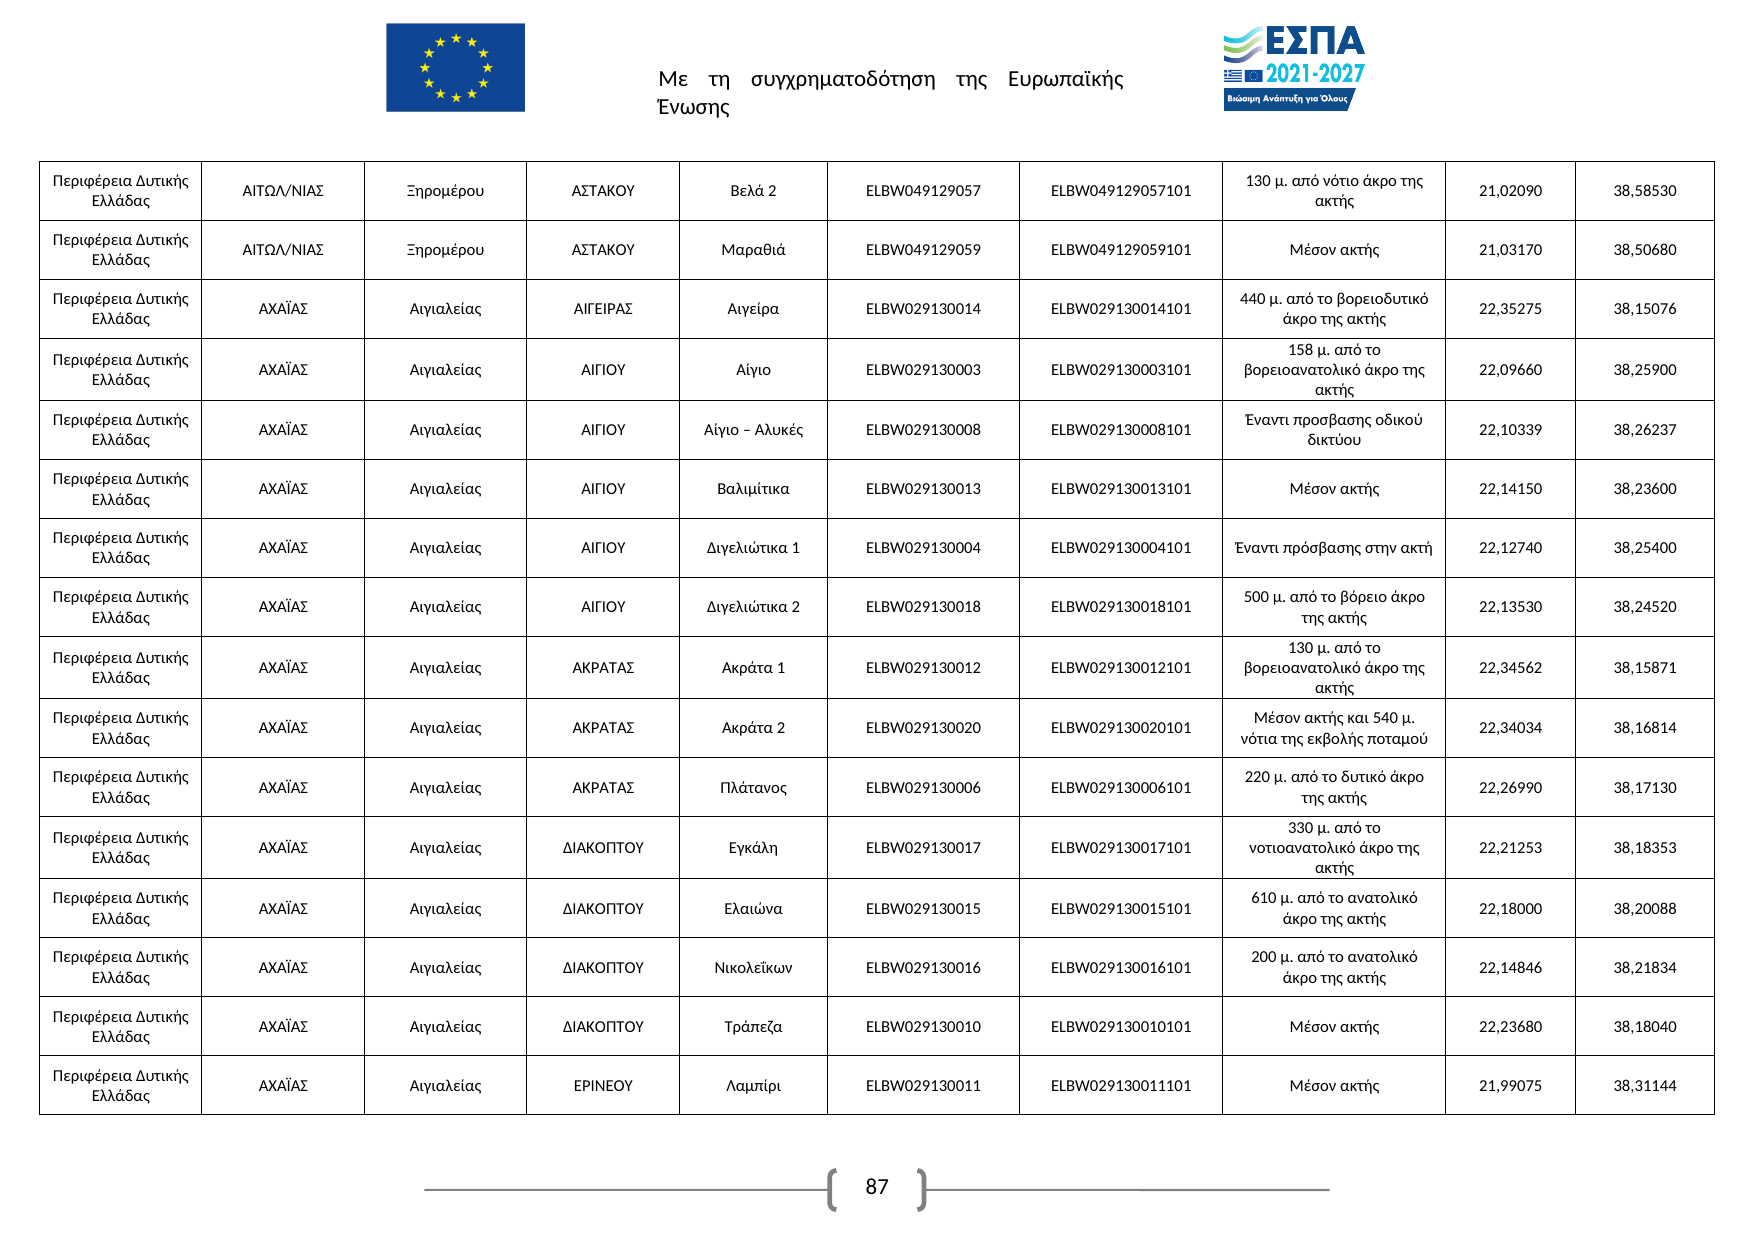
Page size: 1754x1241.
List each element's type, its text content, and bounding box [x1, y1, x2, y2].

table_cell ΑΧΑΪΑΣ [202, 997, 364, 1055]
table_cell ELBW049129059101 [1020, 221, 1222, 279]
table_cell ELBW029130010 [828, 997, 1019, 1055]
table_cell ELBW029130015 [828, 879, 1019, 937]
table_cell 38,25400 [1576, 519, 1714, 577]
table_cell ELBW049129057 [828, 162, 1019, 219]
table_cell Περιφέρεια Δυτικής Ελλάδας [40, 519, 201, 577]
table_cell Ξηρομέρου [365, 221, 526, 279]
table_cell ELBW029130020101 [1020, 699, 1222, 757]
table_cell 21,99075 [1446, 1056, 1575, 1114]
table_cell Περιφέρεια Δυτικής Ελλάδας [40, 578, 201, 636]
table_cell Περιφέρεια Δυτικής Ελλάδας [40, 339, 201, 400]
picture [386, 23, 525, 112]
table_cell ΑΣΤΑΚΟΥ [527, 221, 679, 279]
table_cell ΔΙΑΚΟΠΤΟΥ [527, 879, 679, 937]
table_cell 158 μ. από το βορειοανατολικό άκρο της ακτής [1223, 339, 1445, 400]
table_cell ELBW029130013 [828, 460, 1019, 518]
table_cell 38,58530 [1576, 162, 1714, 219]
table_cell 22,18000 [1446, 879, 1575, 937]
table_cell Βαλιμίτικα [680, 460, 827, 518]
table_cell 38,50680 [1576, 221, 1714, 279]
table_cell 38,20088 [1576, 879, 1714, 937]
table_cell Αιγιαλείας [365, 699, 526, 757]
table_cell ΔΙΑΚΟΠΤΟΥ [527, 817, 679, 878]
table_cell Αιγιαλείας [365, 578, 526, 636]
table_cell ΑΚΡΑΤΑΣ [527, 637, 679, 698]
table_cell ΑΙΤΩΛ/ΝΙΑΣ [202, 221, 364, 279]
table_cell ΑΙΓΙΟΥ [527, 339, 679, 400]
table_cell ELBW029130006101 [1020, 758, 1222, 816]
table_cell Αιγιαλείας [365, 280, 526, 338]
table_cell Μέσον ακτής [1223, 221, 1445, 279]
table_cell ΑΧΑΪΑΣ [202, 280, 364, 338]
table_cell Μέσον ακτής και 540 μ. νότια της εκβολής ποταμού [1223, 699, 1445, 757]
table_cell Έναντι πρόσβασης στην ακτή [1223, 519, 1445, 577]
table_cell Περιφέρεια Δυτικής Ελλάδας [40, 221, 201, 279]
table_cell ELBW029130003101 [1020, 339, 1222, 400]
table_cell Μαραθιά [680, 221, 827, 279]
table_cell ΑΣΤΑΚΟΥ [527, 162, 679, 219]
table_cell ΑΧΑΪΑΣ [202, 879, 364, 937]
table_cell ΔΙΑΚΟΠΤΟΥ [527, 938, 679, 996]
table_cell Ακράτα 2 [680, 699, 827, 757]
table_cell 38,21834 [1576, 938, 1714, 996]
table_cell ΑΙΓΙΟΥ [527, 578, 679, 636]
table_cell 38,18040 [1576, 997, 1714, 1055]
table_cell Περιφέρεια Δυτικής Ελλάδας [40, 879, 201, 937]
table_cell Τράπεζα [680, 997, 827, 1055]
table_cell Αιγιαλείας [365, 339, 526, 400]
table_cell Αίγιο [680, 339, 827, 400]
table_cell Περιφέρεια Δυτικής Ελλάδας [40, 280, 201, 338]
table_cell ΑΙΓΙΟΥ [527, 519, 679, 577]
table_cell Αίγιο – Αλυκές [680, 401, 827, 459]
table_cell ΑΧΑΪΑΣ [202, 401, 364, 459]
table_cell 38,23600 [1576, 460, 1714, 518]
table_cell ELBW029130008101 [1020, 401, 1222, 459]
table_cell Περιφέρεια Δυτικής Ελλάδας [40, 637, 201, 698]
table_cell 22,35275 [1446, 280, 1575, 338]
table_cell ΕΡΙΝΕΟΥ [527, 1056, 679, 1114]
table_cell Έναντι προσβασης οδικού δικτύου [1223, 401, 1445, 459]
table_cell Μέσον ακτής [1223, 1056, 1445, 1114]
table_cell ΑΧΑΪΑΣ [202, 637, 364, 698]
picture [1221, 23, 1368, 114]
table_cell 38,25900 [1576, 339, 1714, 400]
table_cell 610 μ. από το ανατολικό άκρο της ακτής [1223, 879, 1445, 937]
table_cell Περιφέρεια Δυτικής Ελλάδας [40, 938, 201, 996]
table_cell ELBW029130015101 [1020, 879, 1222, 937]
table_cell Ελαιώνα [680, 879, 827, 937]
table_cell 22,14150 [1446, 460, 1575, 518]
table_cell Πλάτανος [680, 758, 827, 816]
table_cell 22,26990 [1446, 758, 1575, 816]
table_cell 38,31144 [1576, 1056, 1714, 1114]
table_cell Περιφέρεια Δυτικής Ελλάδας [40, 758, 201, 816]
table_cell ELBW029130018 [828, 578, 1019, 636]
table_cell ELBW029130013101 [1020, 460, 1222, 518]
table_cell ELBW029130012 [828, 637, 1019, 698]
table_cell Αιγιαλείας [365, 637, 526, 698]
table_cell Εγκάλη [680, 817, 827, 878]
table_cell Περιφέρεια Δυτικής Ελλάδας [40, 401, 201, 459]
table_cell ΑΚΡΑΤΑΣ [527, 699, 679, 757]
table_cell ELBW029130017101 [1020, 817, 1222, 878]
table_cell Περιφέρεια Δυτικής Ελλάδας [40, 817, 201, 878]
table_cell Περιφέρεια Δυτικής Ελλάδας [40, 997, 201, 1055]
table_cell ELBW029130011101 [1020, 1056, 1222, 1114]
table_cell ΑΚΡΑΤΑΣ [527, 758, 679, 816]
table_cell Αιγείρα [680, 280, 827, 338]
table_cell Αιγιαλείας [365, 938, 526, 996]
table_cell 38,15076 [1576, 280, 1714, 338]
table_cell 22,23680 [1446, 997, 1575, 1055]
table_cell Αιγιαλείας [365, 758, 526, 816]
table_cell Περιφέρεια Δυτικής Ελλάδας [40, 162, 201, 219]
table_cell 440 μ. από το βορειοδυτικό άκρο της ακτής [1223, 280, 1445, 338]
table_cell ΑΙΓΙΟΥ [527, 460, 679, 518]
table_cell Διγελιώτικα 2 [680, 578, 827, 636]
table_cell Αιγιαλείας [365, 879, 526, 937]
table_cell 38,18353 [1576, 817, 1714, 878]
table_cell 22,14846 [1446, 938, 1575, 996]
table_cell ELBW029130008 [828, 401, 1019, 459]
table_cell ELBW029130010101 [1020, 997, 1222, 1055]
table_cell ΑΧΑΪΑΣ [202, 938, 364, 996]
table_cell Περιφέρεια Δυτικής Ελλάδας [40, 460, 201, 518]
table_cell ELBW029130016101 [1020, 938, 1222, 996]
table_cell Ακράτα 1 [680, 637, 827, 698]
table_cell 130 μ. από το βορειοανατολικό άκρο της ακτής [1223, 637, 1445, 698]
table_cell ELBW049129057101 [1020, 162, 1222, 219]
table_cell 130 μ. από νότιο άκρο της ακτής [1223, 162, 1445, 219]
table_cell ΑΧΑΪΑΣ [202, 758, 364, 816]
table_cell Περιφέρεια Δυτικής Ελλάδας [40, 1056, 201, 1114]
table_cell 22,09660 [1446, 339, 1575, 400]
table_cell ΑΙΤΩΛ/ΝΙΑΣ [202, 162, 364, 219]
table_cell ΑΧΑΪΑΣ [202, 1056, 364, 1114]
table_cell Ξηρομέρου [365, 162, 526, 219]
table_cell ELBW029130012101 [1020, 637, 1222, 698]
table_cell 38,15871 [1576, 637, 1714, 698]
table_cell Βελά 2 [680, 162, 827, 219]
table_cell 200 μ. από το ανατολικό άκρο της ακτής [1223, 938, 1445, 996]
table_cell ΑΧΑΪΑΣ [202, 578, 364, 636]
table_cell ΑΧΑΪΑΣ [202, 339, 364, 400]
table_cell Αιγιαλείας [365, 401, 526, 459]
table_cell Αιγιαλείας [365, 817, 526, 878]
table_cell ELBW029130006 [828, 758, 1019, 816]
table_cell Διγελιώτικα 1 [680, 519, 827, 577]
table_cell 22,34562 [1446, 637, 1575, 698]
table_cell ELBW029130004101 [1020, 519, 1222, 577]
table_cell 21,02090 [1446, 162, 1575, 219]
table_cell ELBW029130020 [828, 699, 1019, 757]
table_cell ΑΙΓΕΙΡΑΣ [527, 280, 679, 338]
table_cell ΔΙΑΚΟΠΤΟΥ [527, 997, 679, 1055]
table_cell ELBW029130003 [828, 339, 1019, 400]
table_cell 500 μ. από το βόρειο άκρο της ακτής [1223, 578, 1445, 636]
table_cell ΑΧΑΪΑΣ [202, 460, 364, 518]
table_cell 38,16814 [1576, 699, 1714, 757]
table_cell 38,24520 [1576, 578, 1714, 636]
table_cell 220 μ. από το δυτικό άκρο της ακτής [1223, 758, 1445, 816]
table_cell ΑΧΑΪΑΣ [202, 519, 364, 577]
table_cell 22,12740 [1446, 519, 1575, 577]
table_cell 22,10339 [1446, 401, 1575, 459]
table_cell ELBW029130011 [828, 1056, 1019, 1114]
table_cell ELBW029130016 [828, 938, 1019, 996]
table_cell Αιγιαλείας [365, 1056, 526, 1114]
table_cell Αιγιαλείας [365, 519, 526, 577]
table_cell Αιγιαλείας [365, 997, 526, 1055]
table_cell Αιγιαλείας [365, 460, 526, 518]
table_cell 22,13530 [1446, 578, 1575, 636]
table_cell Λαμπίρι [680, 1056, 827, 1114]
table_cell 22,34034 [1446, 699, 1575, 757]
table_cell Περιφέρεια Δυτικής Ελλάδας [40, 699, 201, 757]
table_cell 21,03170 [1446, 221, 1575, 279]
table_cell 330 μ. από το νοτιοανατολικό άκρο της ακτής [1223, 817, 1445, 878]
table_cell ELBW029130014101 [1020, 280, 1222, 338]
table_cell ELBW029130017 [828, 817, 1019, 878]
table_cell ΑΧΑΪΑΣ [202, 817, 364, 878]
table_cell 38,26237 [1576, 401, 1714, 459]
table_cell ELBW029130018101 [1020, 578, 1222, 636]
table_cell Μέσον ακτής [1223, 997, 1445, 1055]
table_cell Νικολεΐκων [680, 938, 827, 996]
table_cell ELBW029130014 [828, 280, 1019, 338]
table_cell 38,17130 [1576, 758, 1714, 816]
table_cell Μέσον ακτής [1223, 460, 1445, 518]
table_cell ELBW049129059 [828, 221, 1019, 279]
table_cell ΑΙΓΙΟΥ [527, 401, 679, 459]
table_cell 22,21253 [1446, 817, 1575, 878]
table_cell ELBW029130004 [828, 519, 1019, 577]
table_cell ΑΧΑΪΑΣ [202, 699, 364, 757]
